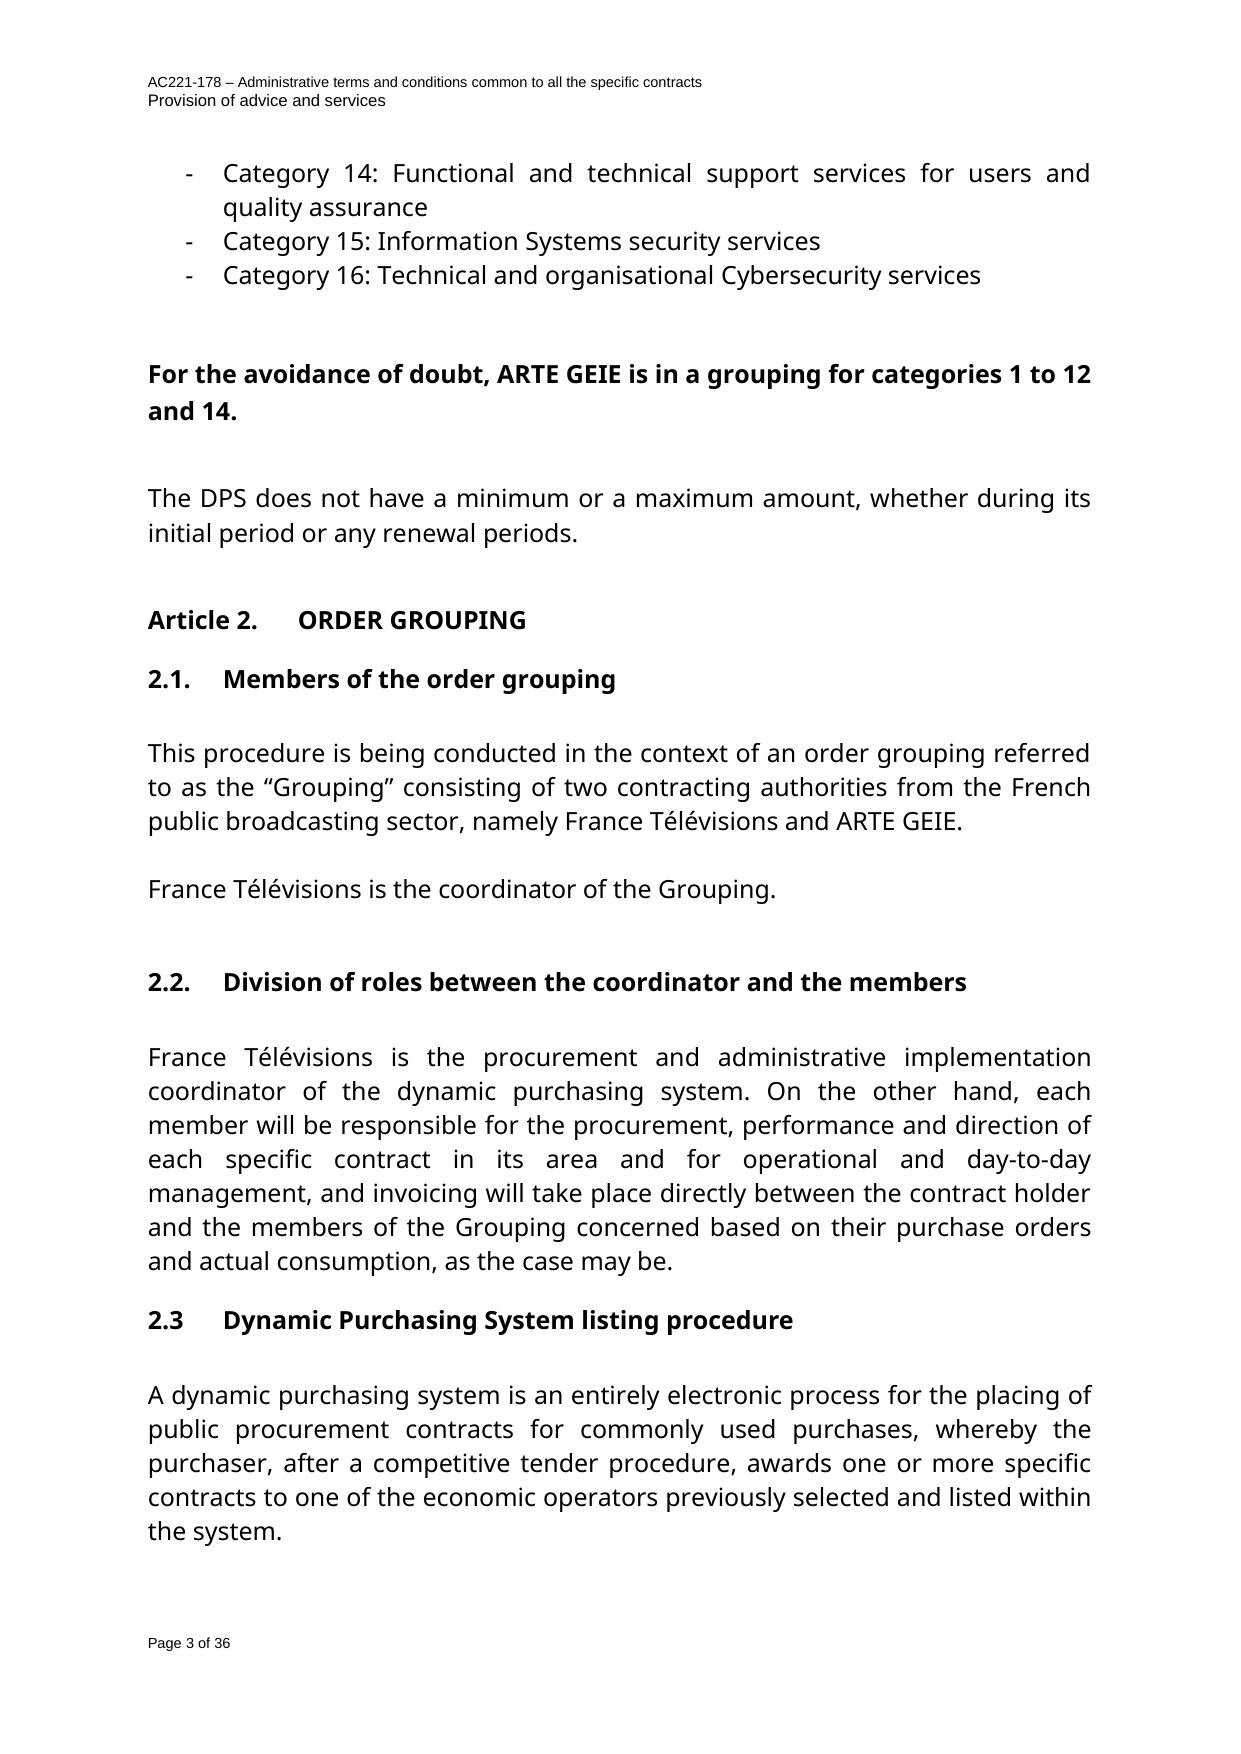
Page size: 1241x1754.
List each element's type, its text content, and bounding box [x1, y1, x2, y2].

list Category 15: Information Systems security services [185, 223, 1092, 257]
text This procedure is being conducted in the context of an order grouping referred to as the “Grouping” consisting of two contracting authorities from the French public broadcasting sector, namely France Télévisions and ARTE GEIE. [148, 736, 1092, 838]
text France Télévisions is the coordinator of the Grouping. [148, 872, 1092, 906]
text 2.3 Dynamic Purchasing System listing procedure [148, 1303, 1092, 1337]
text A dynamic purchasing system is an entirely electronic process for the placing of public procurement contracts for commonly used purchases, whereby the purchaser, after a competitive tender procedure, awards one or more specific contracts to one of the economic operators previously selected and listed within the system. [148, 1377, 1092, 1548]
subtitle Division of roles between the coordinator and the members [148, 965, 1092, 999]
list Category 14: Functional and technical support services for users and quality assurance [185, 155, 1092, 223]
list Category 16: Technical and organisational Cybersecurity services [185, 257, 1092, 292]
text France Télévisions is the procurement and administrative implementation coordinator of the dynamic purchasing system. On the other hand, each member will be responsible for the procurement, performance and direction of each specific contract in its area and for operational and day-to-day management, and invoicing will take place directly between the contract holder and the members of the Grouping concerned based on their purchase orders and actual consumption, as the case may be. [148, 1039, 1092, 1278]
list ORDER GROUPING [148, 602, 1092, 636]
text The DPS does not have a minimum or a maximum amount, whether during its initial period or any renewal periods. [148, 481, 1092, 549]
text For the avoidance of doubt, ARTE GEIE is in a grouping for categories 1 to 12 and 14. [148, 357, 1092, 428]
subtitle Members of the order grouping [148, 661, 1092, 695]
